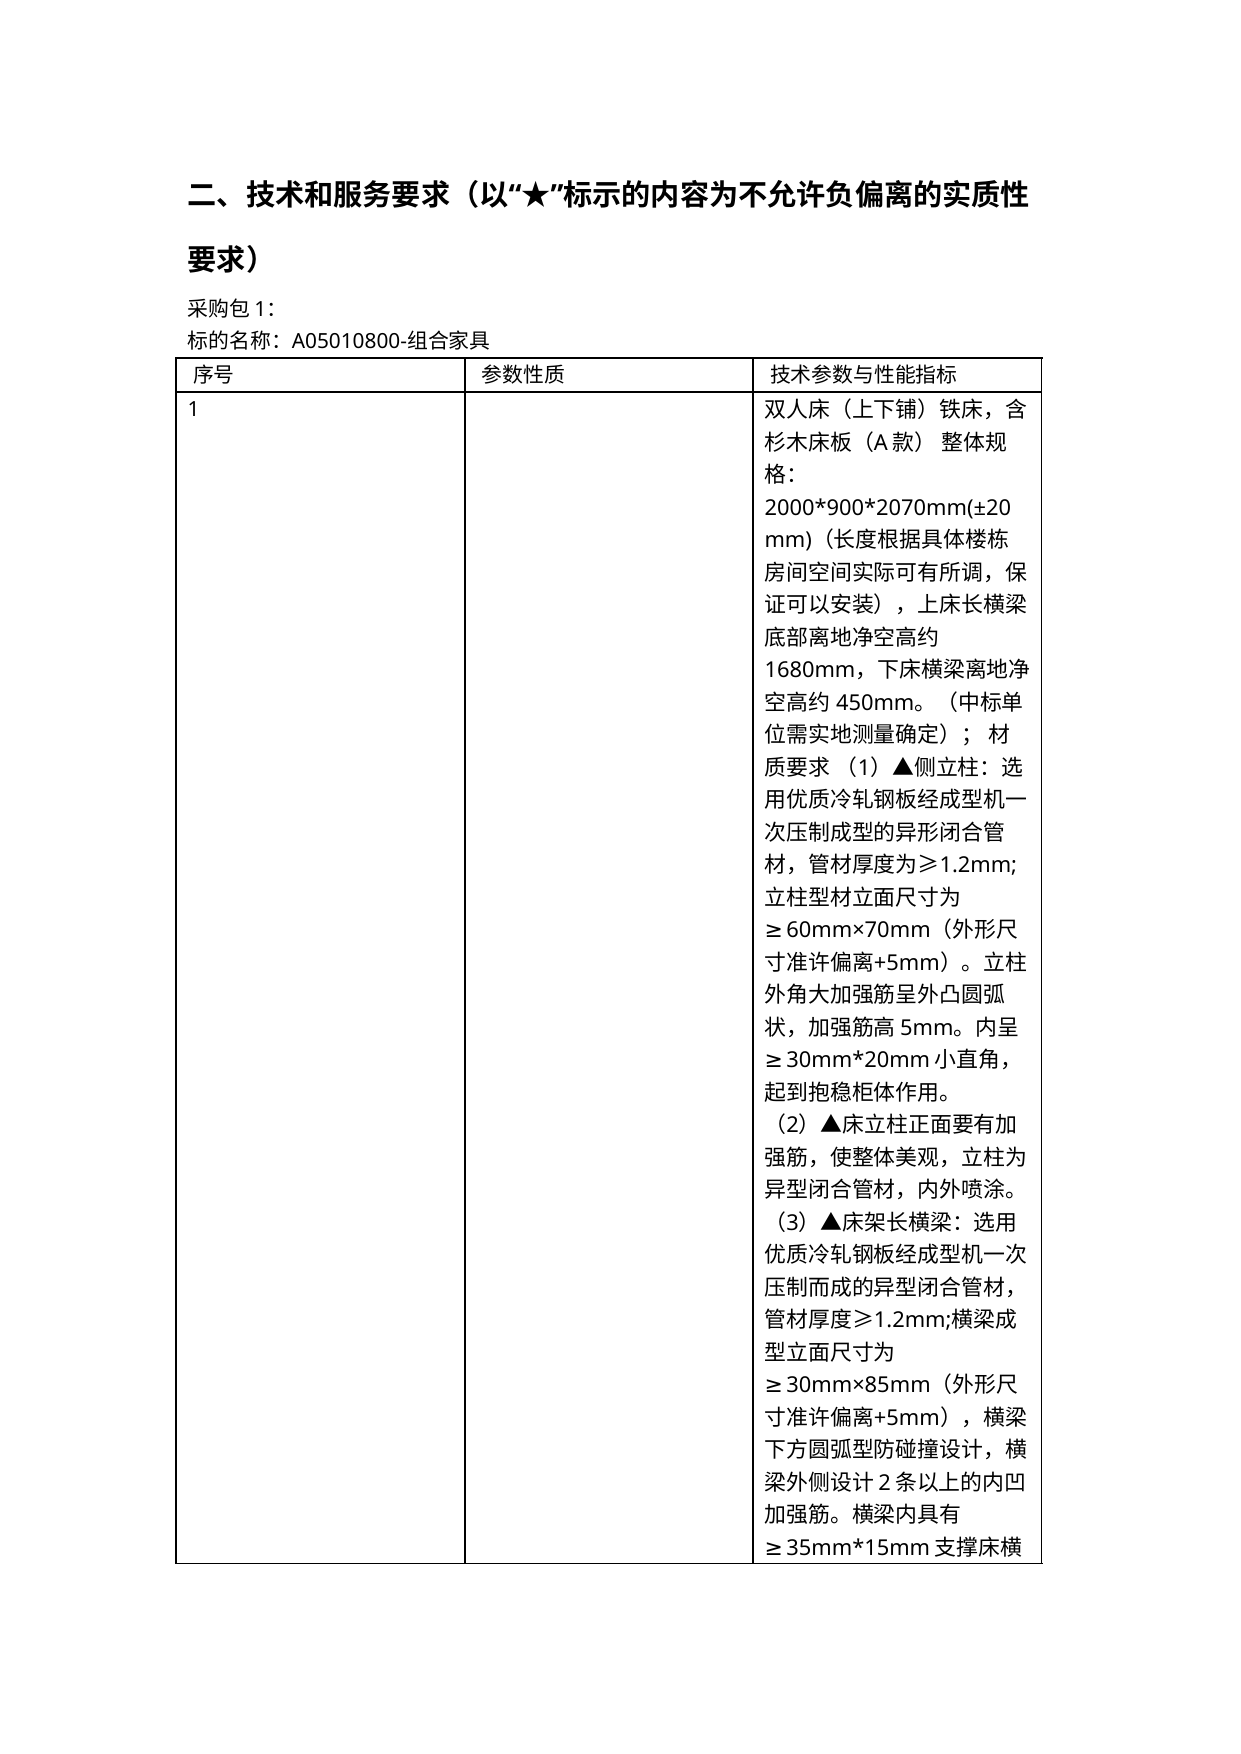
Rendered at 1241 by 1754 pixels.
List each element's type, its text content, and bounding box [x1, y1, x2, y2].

table_header 参数性质 [466, 359, 752, 391]
text 标的名称：A05010800-组合家具 [187, 324, 1053, 357]
text 采购包1： [187, 292, 1053, 324]
table_header 序号 [177, 359, 464, 391]
table_cell 1 [177, 393, 464, 1563]
text 二、技术和服务要求（以“★”标示的内容为不允许负偏离的实质性要求） [187, 162, 1053, 292]
table_cell [466, 393, 752, 1563]
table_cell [754, 393, 1041, 1563]
table_header 技术参数与性能指标 [754, 359, 1041, 391]
